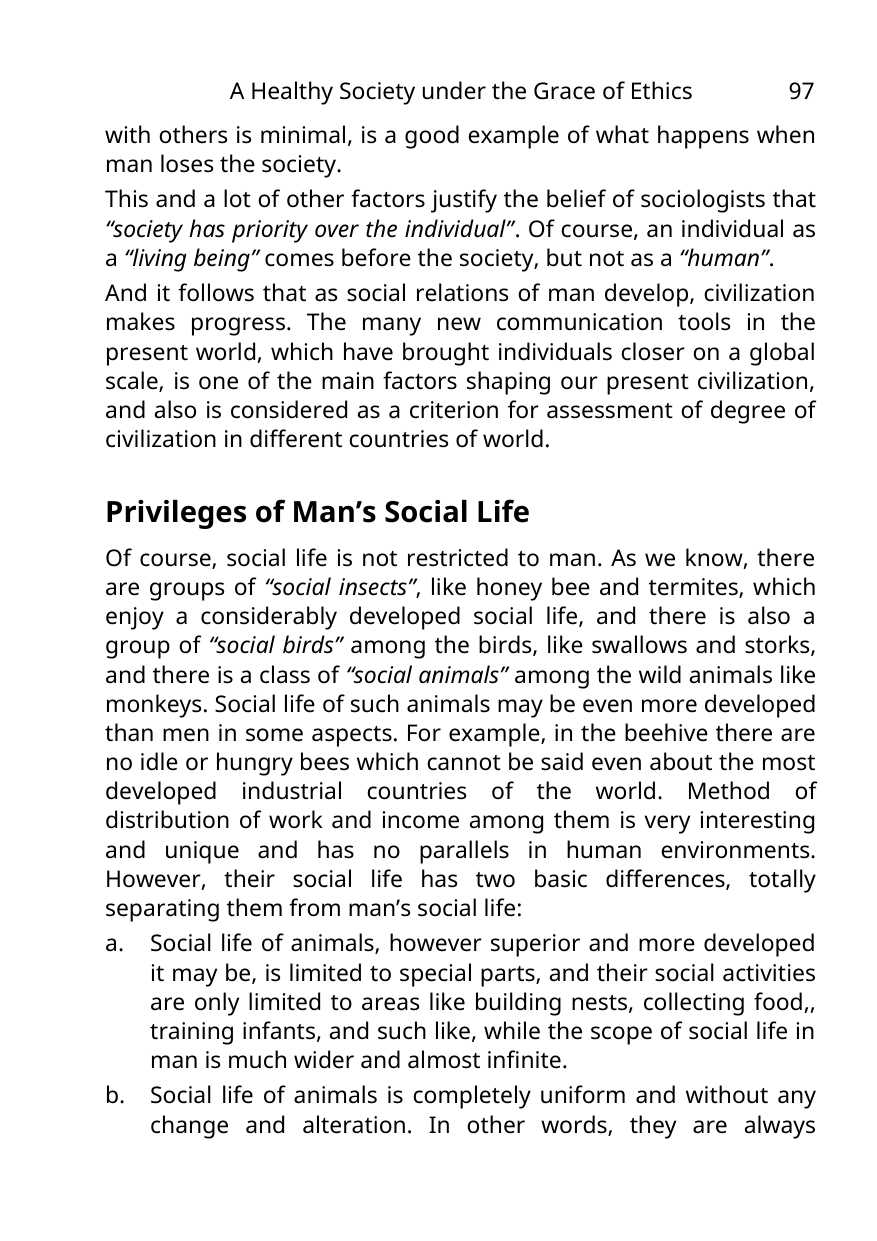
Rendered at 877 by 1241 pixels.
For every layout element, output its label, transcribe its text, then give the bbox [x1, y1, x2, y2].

text This and a lot of other factors justify the belief of sociologists that “society has priority over the individual”. Of course, an individual as a “living being” comes before the society, but not as a “human”. [105, 184, 817, 272]
text a. Social life of animals, however superior and more developed it may be, is limited to special parts, and their social activities are only limited to areas like building nests, collecting food,, training infants, and such like, while the scope of social life in man is much wider and almost infinite. [105, 928, 817, 1074]
text And it follows that as social relations of man develop, civilization makes progress. The many new communication tools in the present world, which have brought individuals closer on a global scale, is one of the main factors shaping our present civilization, and also is considered as a criterion for assessment of degree of civilization in different countries of world. [105, 278, 817, 453]
subtitle Privileges of Man’s Social Life [105, 491, 817, 531]
text Of course, social life is not restricted to man. As we know, there are groups of “social insects”, like honey bee and termites, which enjoy a considerably developed social life, and there is also a group of “social birds” among the birds, like swallows and storks, and there is a class of “social animals” among the wild animals like monkeys. Social life of such animals may be even more developed than men in some aspects. For example, in the beehive there are no idle or hungry bees which cannot be said even about the most developed industrial countries of the world. Method of distribution of work and income among them is very interesting and unique and has no parallels in human environments. However, their social life has two basic differences, totally separating them from man’s social life: [105, 543, 817, 922]
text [105, 1081, 817, 1139]
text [105, 120, 817, 178]
